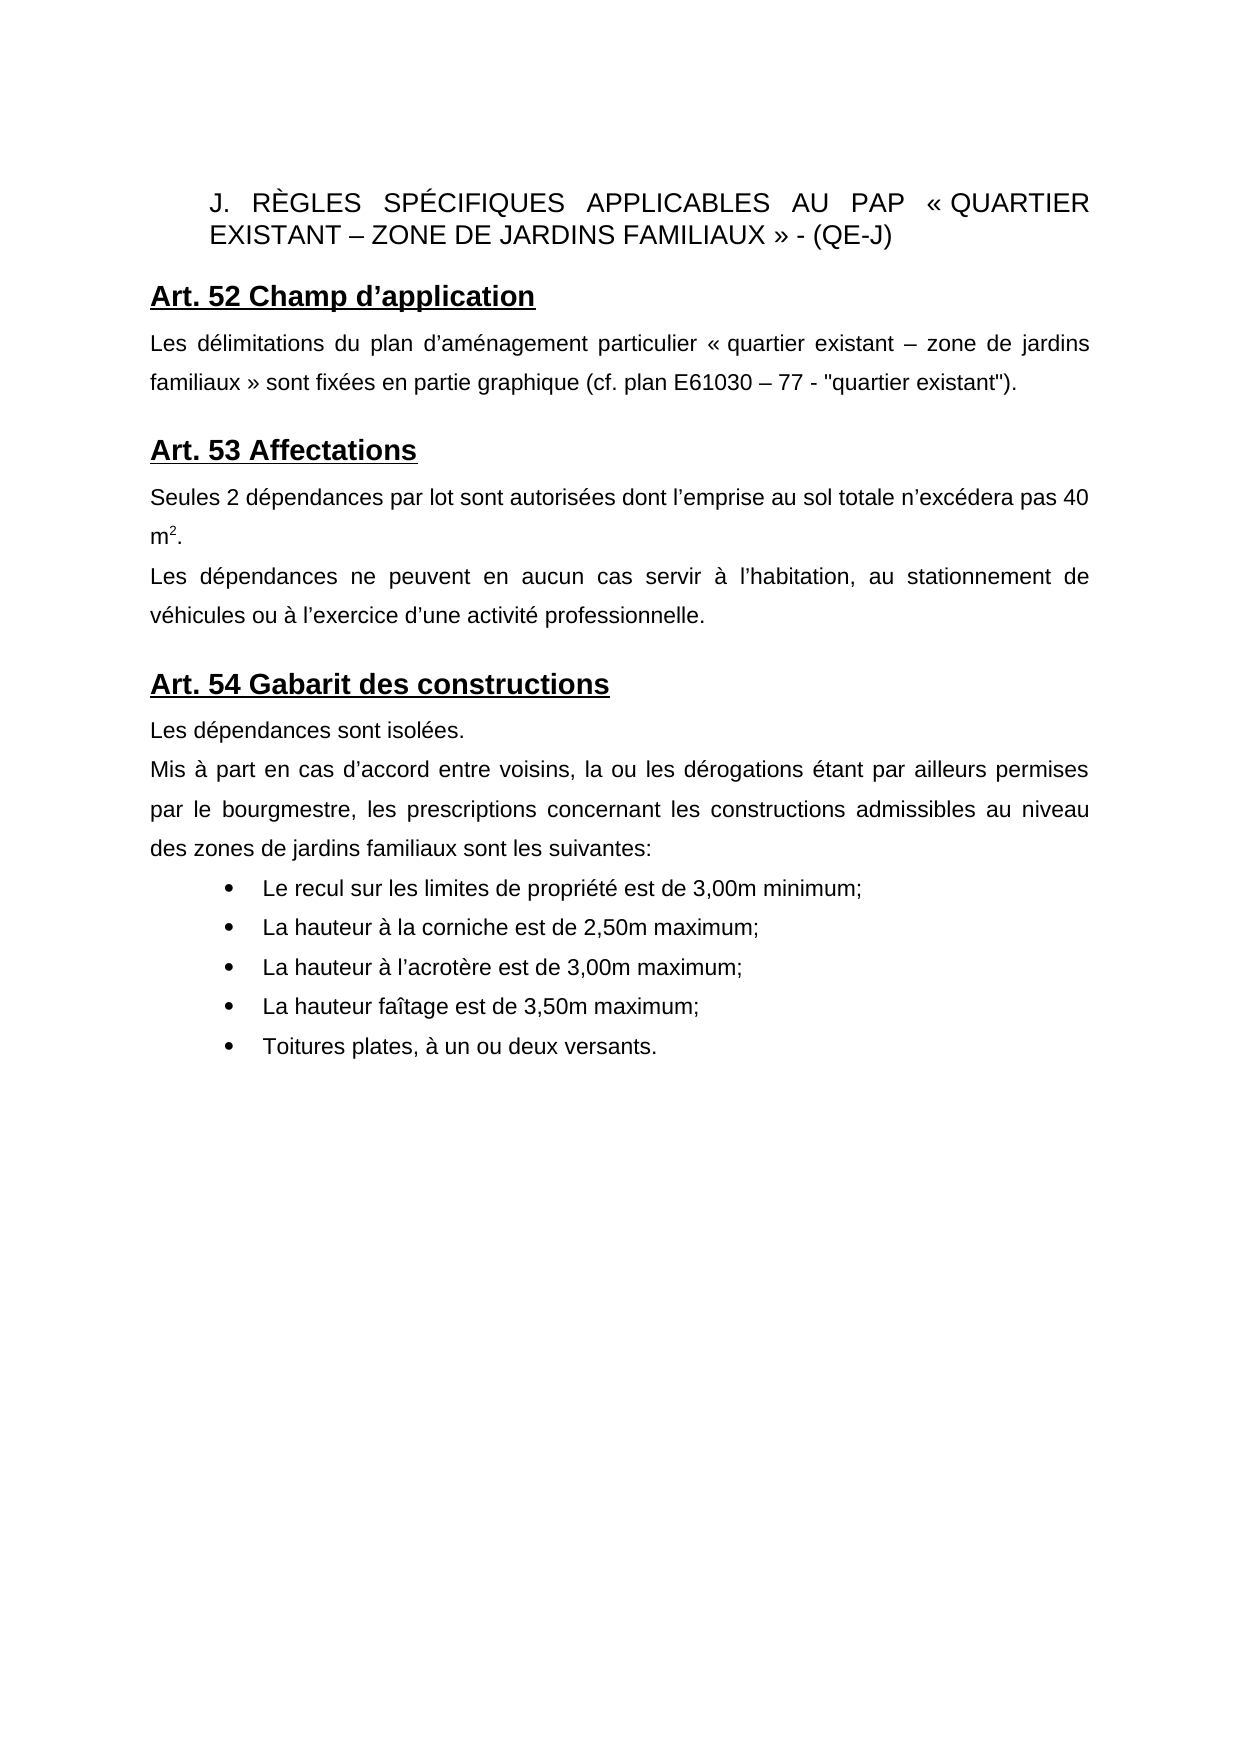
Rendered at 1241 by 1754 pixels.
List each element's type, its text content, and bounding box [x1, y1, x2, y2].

list La hauteur à l’acrotère est de 3,00m maximum; [225, 954, 1090, 980]
subtitle Art. 52 Champ d’application [150, 279, 1090, 313]
subtitle Art. 53 Affectations [150, 433, 1090, 467]
list La hauteur à la corniche est de 2,50m maximum; [225, 914, 1090, 941]
list Le recul sur les limites de propriété est de 3,00m minimum; [225, 875, 1090, 901]
text Les dépendances sont isolées. [150, 717, 1090, 743]
text Les délimitations du plan d’aménagement particulier « quartier existant – zone de jardins familiaux » sont fixées en partie graphique (cf. plan E61030 – 77 - "quartier existant"). [150, 329, 1090, 395]
list La hauteur faîtage est de 3,50m maximum; [225, 993, 1090, 1020]
text Les dépendances ne peuvent en aucun cas servir à l’habitation, au stationnement de véhicules ou à l’exercice d’une activité professionnelle. [150, 563, 1090, 628]
text Seules 2 dépendances par lot sont autorisées dont l’emprise au sol totale n’excédera pas 40 m2. [150, 484, 1090, 549]
title J. Règles spécifiques applicables au PAP « quartier existant – zone de jardins familiaux » - (QE-J) [209, 187, 1090, 250]
list Toitures plates, à un ou deux versants. [225, 1033, 1090, 1059]
subtitle Art. 54 Gabarit des constructions [150, 667, 1090, 700]
text Mis à part en cas d’accord entre voisins, la ou les dérogations étant par ailleurs permises par le bourgmestre, les prescriptions concernant les constructions admissibles au niveau des zones de jardins familiaux sont les suivantes: [150, 756, 1090, 862]
